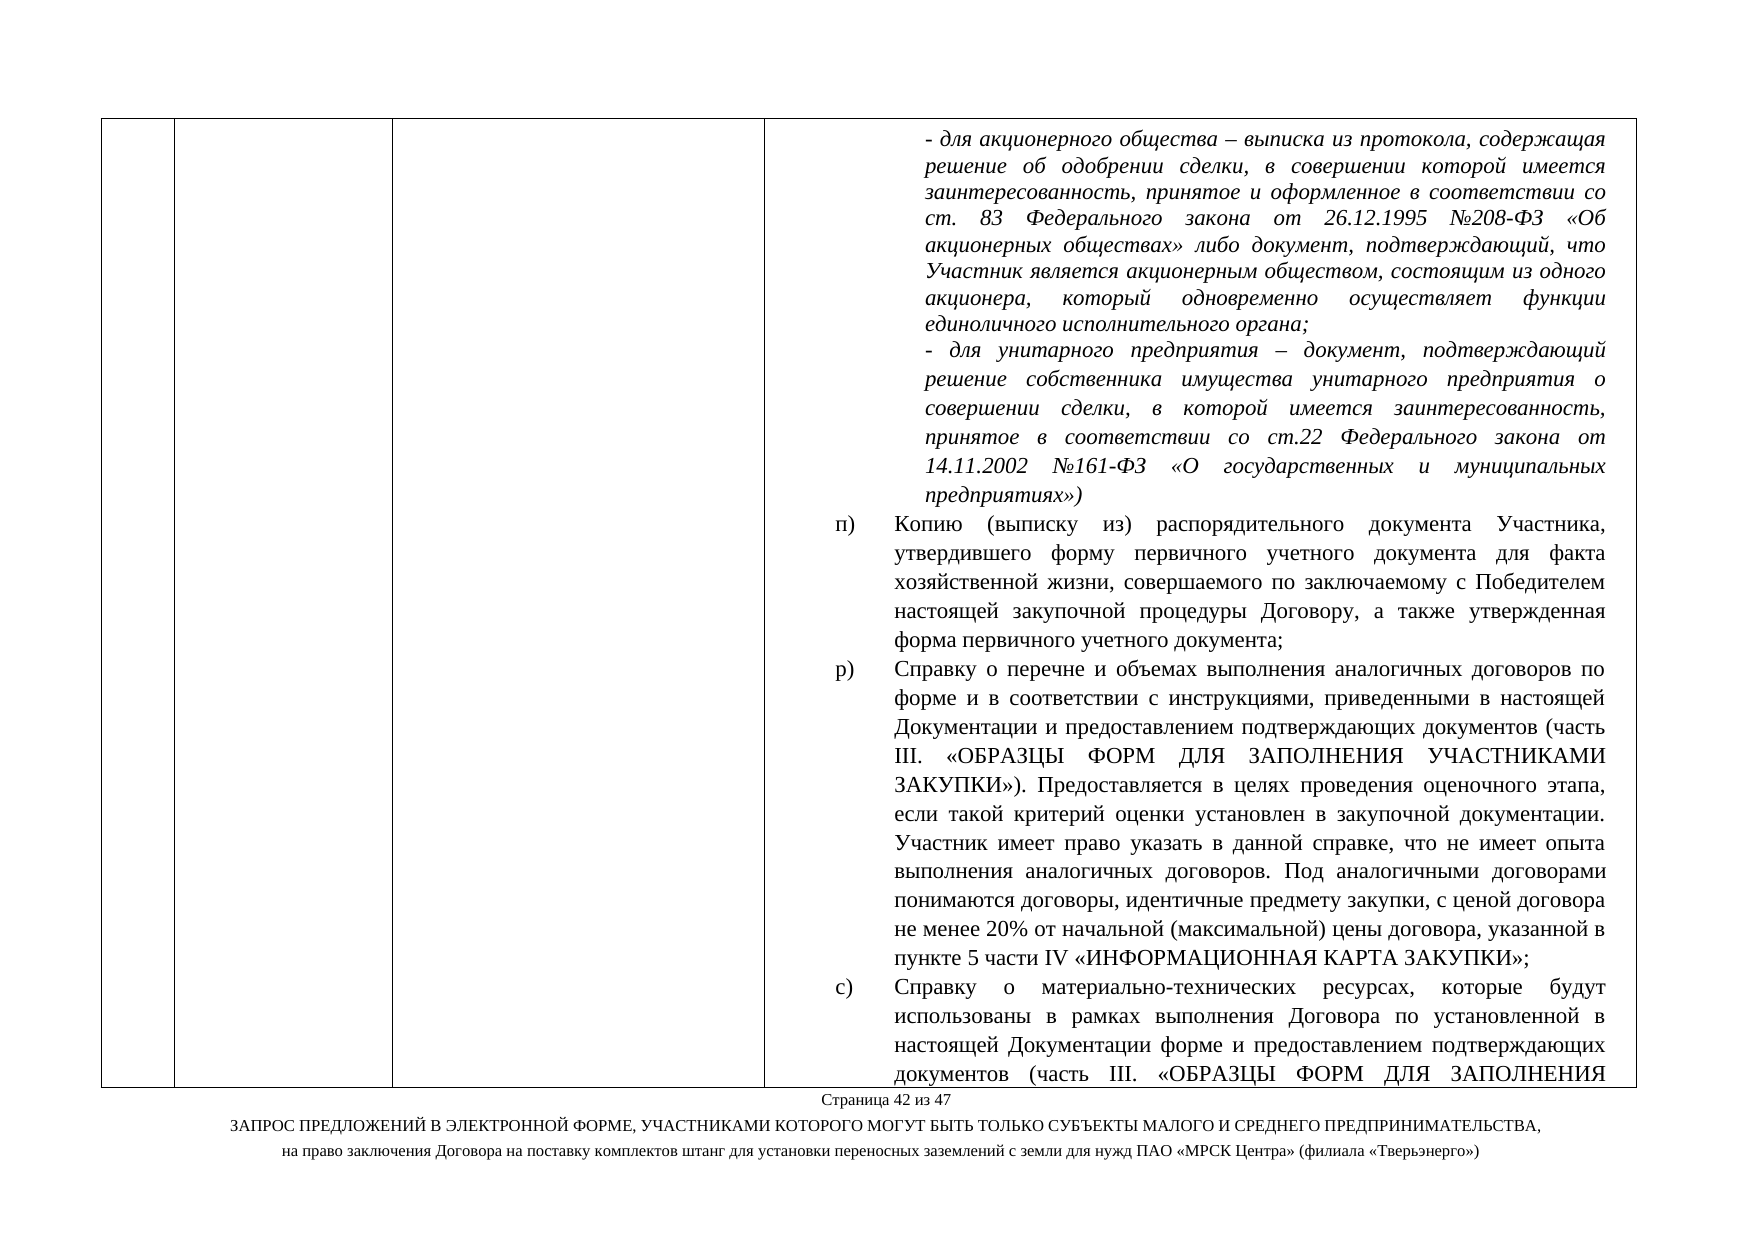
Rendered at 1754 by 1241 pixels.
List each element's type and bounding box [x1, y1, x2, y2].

table_cell [765, 119, 1636, 1087]
table_cell [102, 119, 174, 1087]
table_cell [393, 119, 764, 1087]
table_cell [175, 119, 392, 1087]
